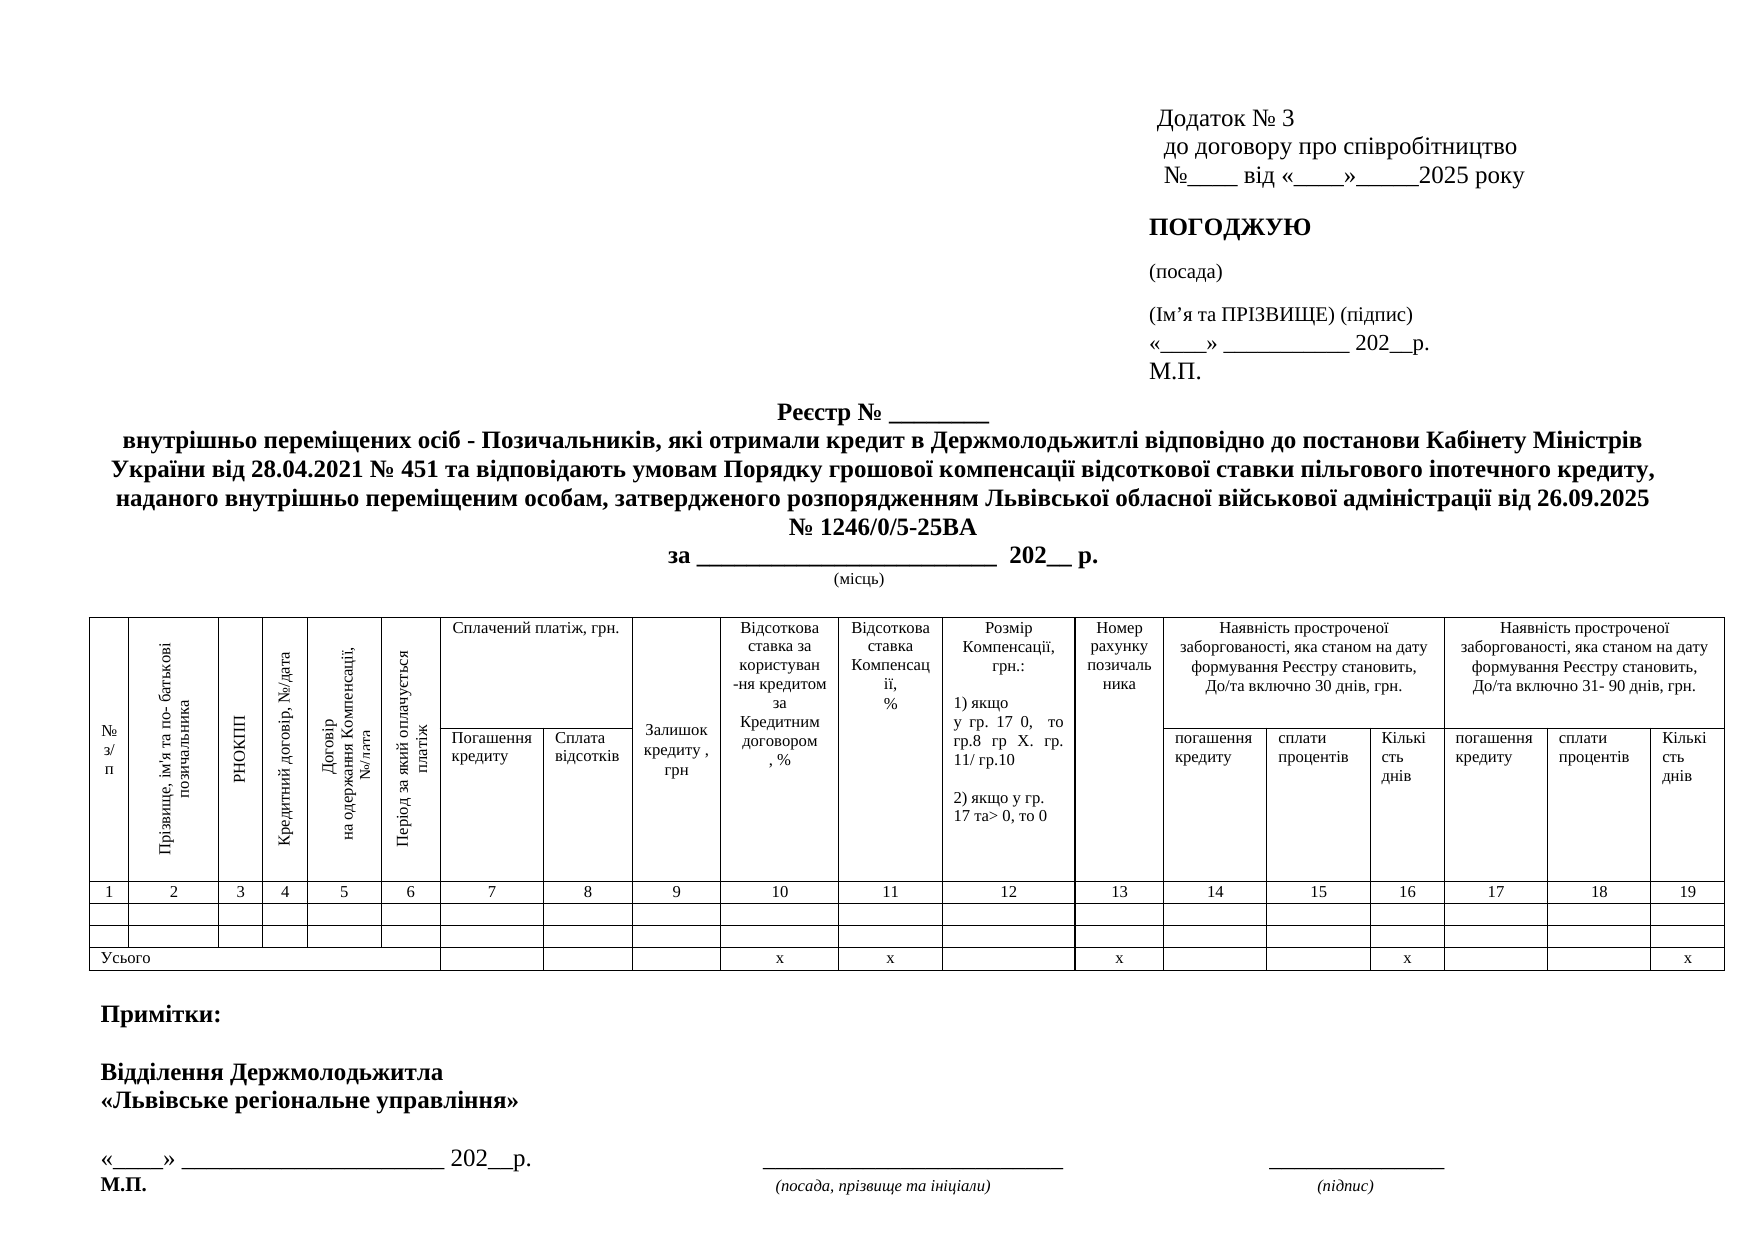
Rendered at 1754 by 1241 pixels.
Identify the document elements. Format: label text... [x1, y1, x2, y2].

table_header Період за який оплачується платіж [382, 618, 440, 881]
table_cell 9 [633, 882, 720, 902]
text (місць) [100, 569, 1665, 588]
text ПОГОДЖУЮ [1149, 201, 1665, 244]
table_cell Погашення кредиту [441, 729, 543, 881]
table_cell [1445, 904, 1547, 925]
table_cell [1548, 904, 1650, 925]
table_cell [721, 926, 838, 947]
table_cell 4 [263, 882, 307, 902]
table_cell [544, 926, 632, 947]
table_cell сплати процентів [1267, 729, 1370, 881]
table_cell [263, 904, 307, 925]
text «____» _____________________ 202__р. ________________________ ______________ М.П. (посада, прізвище та ініціали) (підпис) [100, 1143, 1665, 1196]
table_cell [382, 926, 440, 947]
text за ________________________ 202__ р. [100, 540, 1665, 569]
table_header Відсоткова ставка Компенсації, % [839, 618, 942, 881]
table_cell 6 [382, 882, 440, 902]
text «____» ___________ 202__р. [1149, 329, 1665, 356]
text (посада) [1149, 244, 1665, 287]
table_cell [544, 904, 632, 925]
table_header РНОКПП [219, 618, 262, 881]
table_cell [441, 948, 543, 969]
table_cell [1164, 904, 1266, 925]
table_cell [943, 904, 1074, 925]
text Відділення Держмолодьжитла [100, 1057, 1665, 1086]
table_cell [1548, 926, 1650, 947]
text Примітки: [100, 999, 1665, 1028]
table_cell [441, 904, 543, 925]
table_header Наявність простроченої заборгованості, яка станом на дату формування Реєстру становить, До/та включно 30 днів, грн. [1164, 618, 1444, 728]
text (Ім’я та ПРІЗВИЩЕ) (підпис) [1149, 287, 1665, 329]
table_cell [839, 926, 942, 947]
table_cell [1651, 904, 1724, 925]
table_cell Кількість днів [1371, 729, 1444, 881]
table_cell х [1371, 948, 1444, 969]
text до договору про співробітництво [1163, 131, 1665, 160]
table_header Договір на одержання Компенсації, №/дата [308, 618, 381, 881]
table_cell [1267, 926, 1370, 947]
table_cell [633, 926, 720, 947]
table_cell [219, 926, 262, 947]
table_cell сплати процентів [1548, 729, 1650, 881]
table_cell [1076, 926, 1163, 947]
table_cell х [839, 948, 942, 969]
table_cell погашення кредиту [1445, 729, 1547, 881]
table_cell [129, 926, 218, 947]
table_cell 3 [219, 882, 262, 902]
table_cell 13 [1076, 882, 1163, 902]
table_cell 12 [943, 882, 1074, 902]
table_header Розмір Компенсації, грн.: 1) якщо у гр. 17 0, то гр.8 гр X. гр. 11/ гр.10 2) якщо у гр. 17 та> 0, то 0 [943, 618, 1074, 881]
table_cell [219, 904, 262, 925]
table_cell [1076, 904, 1163, 925]
table_cell [1371, 904, 1444, 925]
table_header Залишок кредиту , грн [633, 618, 720, 881]
table_cell [943, 948, 1074, 969]
table_header Номер рахунку позичаль ника [1076, 618, 1163, 881]
table_cell [1164, 948, 1266, 969]
table_cell 15 [1267, 882, 1370, 902]
table_cell х [1651, 948, 1724, 969]
table_cell погашення кредиту [1164, 729, 1266, 881]
table_cell [382, 904, 440, 925]
table_header № з/п [90, 618, 128, 881]
table_cell 7 [441, 882, 543, 902]
table_cell 11 [839, 882, 942, 902]
table_cell 18 [1548, 882, 1650, 902]
table_cell [544, 948, 632, 969]
table_cell [90, 926, 128, 947]
table_cell Кількість днів [1651, 729, 1724, 881]
table_cell 19 [1651, 882, 1724, 902]
table_cell 14 [1164, 882, 1266, 902]
table_header Прізвище, ім'я та по- батькові позичальника [129, 618, 218, 881]
table_cell [839, 904, 942, 925]
table_cell Усього [90, 948, 440, 969]
table_cell 17 [1445, 882, 1547, 902]
table_cell [1445, 926, 1547, 947]
table_cell 10 [721, 882, 838, 902]
table_cell [633, 948, 720, 969]
text №____ від «____»_____2025 року [1163, 160, 1665, 189]
table_cell 2 [129, 882, 218, 902]
table_cell [308, 926, 381, 947]
table_cell [129, 904, 218, 925]
text М.П. [1149, 356, 1665, 384]
table_cell [633, 904, 720, 925]
table_cell [308, 904, 381, 925]
table_cell 8 [544, 882, 632, 902]
table_cell [943, 926, 1074, 947]
table_cell [1164, 926, 1266, 947]
text Додаток № 3 [100, 103, 1665, 131]
table_cell [1651, 926, 1724, 947]
text Реєстр № ________ [100, 397, 1665, 425]
table_header Наявність простроченої заборгованості, яка станом на дату формування Реєстру становить, До/та включно 31- 90 днів, грн. [1445, 618, 1724, 728]
table_cell [1371, 926, 1444, 947]
table_cell [721, 904, 838, 925]
table_cell [90, 904, 128, 925]
table_cell 1 [90, 882, 128, 902]
table_header Відсоткова ставка за користуван -ня кредитом за Кредитним договором , % [721, 618, 838, 881]
table_cell [1267, 904, 1370, 925]
table_cell х [1076, 948, 1163, 969]
table_cell Сплата відсотків [544, 729, 632, 881]
table_cell [1445, 948, 1547, 969]
table_cell [263, 926, 307, 947]
text «Львівське регіональне управління» [100, 1086, 1665, 1114]
table_cell [441, 926, 543, 947]
table_cell х [721, 948, 838, 969]
table_cell 16 [1371, 882, 1444, 902]
table_cell [1548, 948, 1650, 969]
table_cell 5 [308, 882, 381, 902]
table_header Сплачений платіж, грн. [441, 618, 632, 728]
text внутрішньо переміщених осіб - Позичальників, які отримали кредит в Держмолодьжитлі відповідно до постанови Кабінету Міністрів України від 28.04.2021 № 451 та відповідають умовам Порядку грошової компенсації відсоткової ставки пільгового іпотечного кредиту, наданого внутрішньо переміщеним особам, затвердженого розпорядженням Львівської обласної військової адміністрації від 26.09.2025 № 1246/0/5-25ВА [100, 425, 1665, 540]
table_header Кредитний договір, №/дата [263, 618, 307, 881]
table_cell [1267, 948, 1370, 969]
